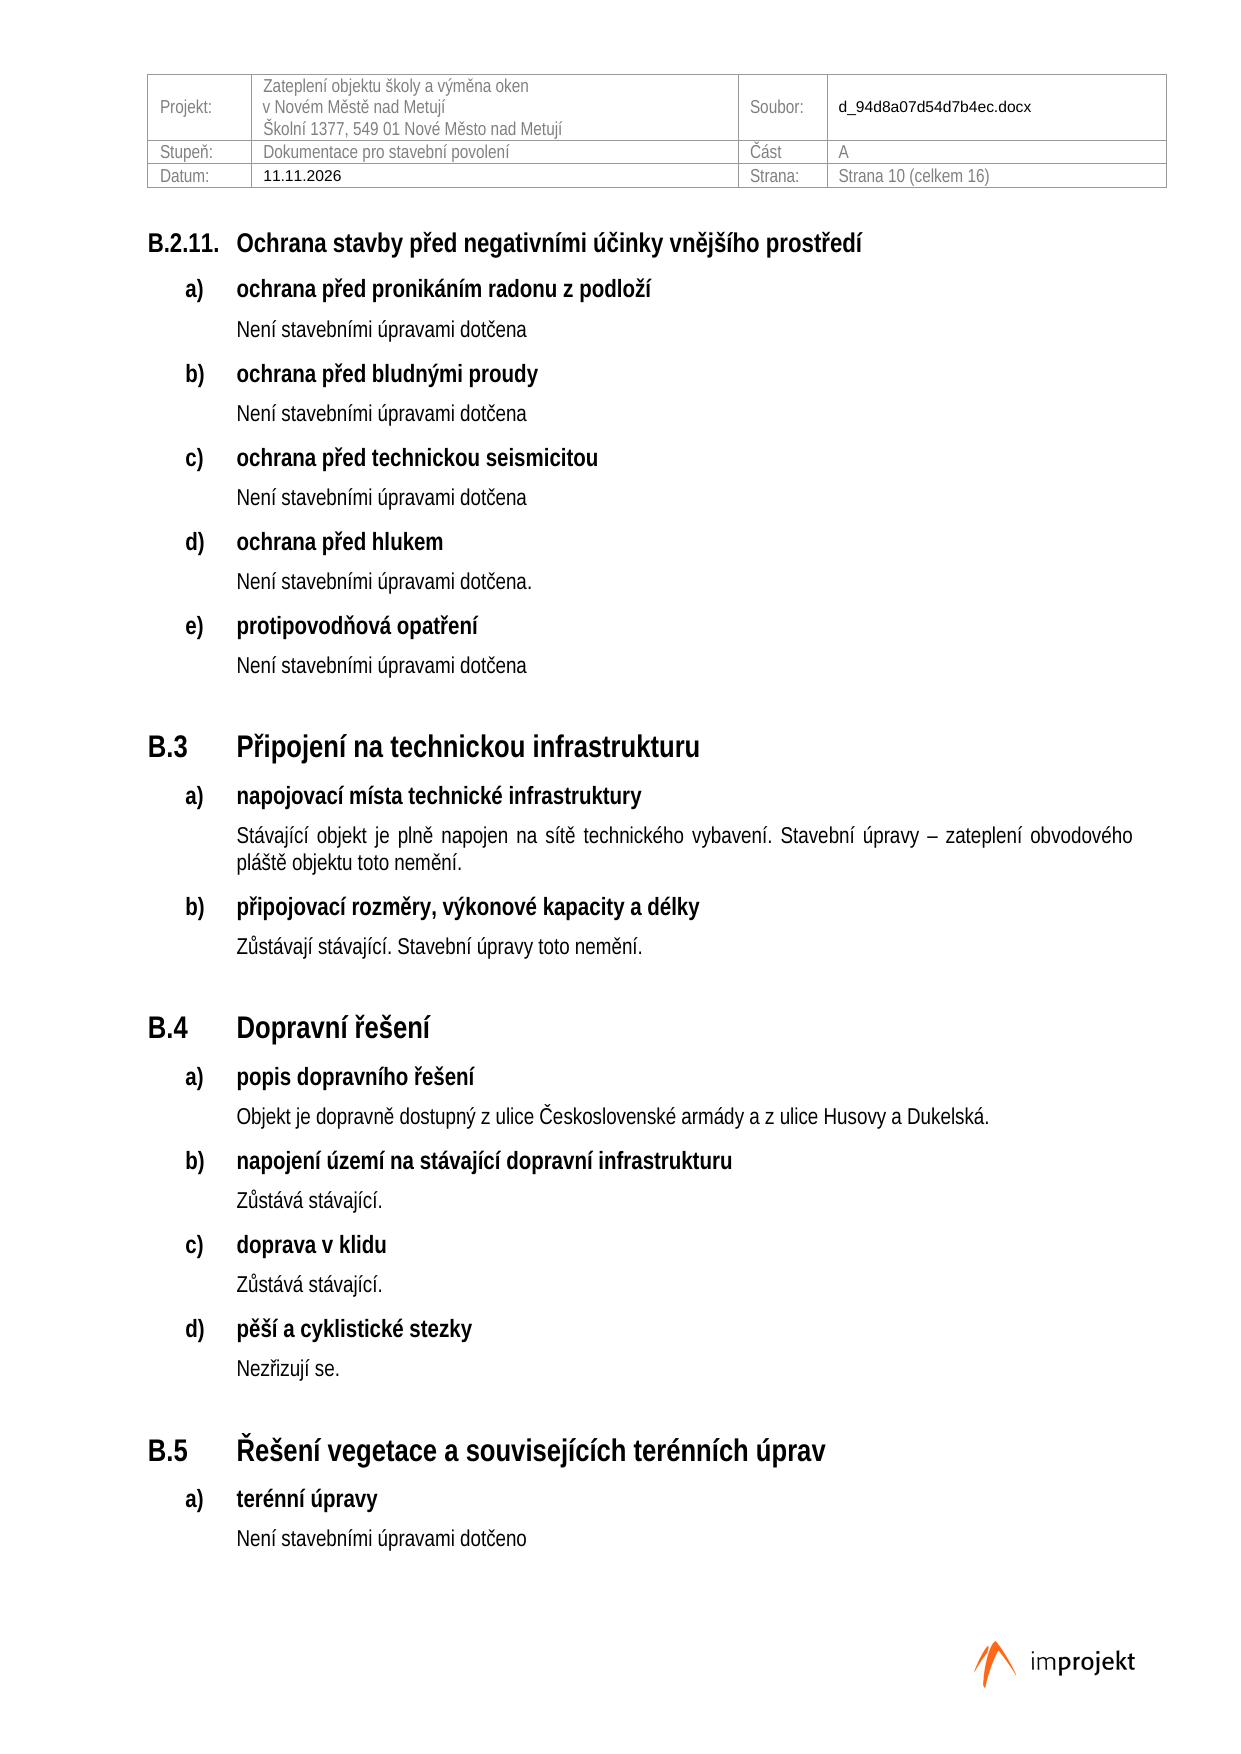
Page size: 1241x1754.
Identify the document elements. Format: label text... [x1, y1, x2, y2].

text Nezřizují se. [236, 1355, 1134, 1382]
subtitle popis dopravního řešení [185, 1062, 1134, 1090]
subtitle připojovací rozměry, výkonové kapacity a délky [185, 892, 1134, 920]
text Není stavebními úpravami dotčena [236, 316, 1134, 342]
subtitle ochrana před hlukem [185, 527, 1134, 556]
subtitle Ochrana stavby před negativními účinky vnějšího prostředí [148, 227, 1134, 258]
subtitle Dopravní řešení [148, 1009, 1134, 1045]
text Zůstává stávající. [236, 1187, 1134, 1213]
text Zůstává stávající. [236, 1271, 1134, 1297]
subtitle napojení území na stávající dopravní infrastrukturu [185, 1146, 1134, 1174]
subtitle ochrana před bludnými proudy [185, 359, 1134, 387]
text Není stavebními úpravami dotčeno [236, 1525, 1134, 1552]
subtitle Řešení vegetace a souvisejících terénních úprav [148, 1432, 1134, 1467]
subtitle napojovací místa technické infrastruktury [185, 781, 1134, 810]
subtitle ochrana před technickou seismicitou [185, 443, 1134, 471]
subtitle ochrana před pronikáním radonu z podloží [185, 274, 1134, 303]
subtitle terénní úpravy [185, 1484, 1134, 1513]
subtitle Připojení na technickou infrastrukturu [148, 729, 1134, 764]
subtitle doprava v klidu [185, 1230, 1134, 1259]
text Není stavebními úpravami dotčena [236, 652, 1134, 679]
text Není stavebními úpravami dotčena [236, 400, 1134, 426]
text Není stavebními úpravami dotčena [236, 484, 1134, 510]
subtitle protipovodňová opatření [185, 611, 1134, 640]
picture [972, 1639, 1137, 1689]
text Zůstávají stávající. Stavební úpravy toto nemění. [236, 933, 1134, 959]
text Objekt je dopravně dostupný z ulice Československé armády a z ulice Husovy a Dukelská. [236, 1103, 1134, 1129]
text Stávající objekt je plně napojen na sítě technického vybavení. Stavební úpravy – zateplení obvodového pláště objektu toto nemění. [236, 822, 1134, 875]
subtitle pěší a cyklistické stezky [185, 1314, 1134, 1343]
text Není stavebními úpravami dotčena. [236, 568, 1134, 594]
